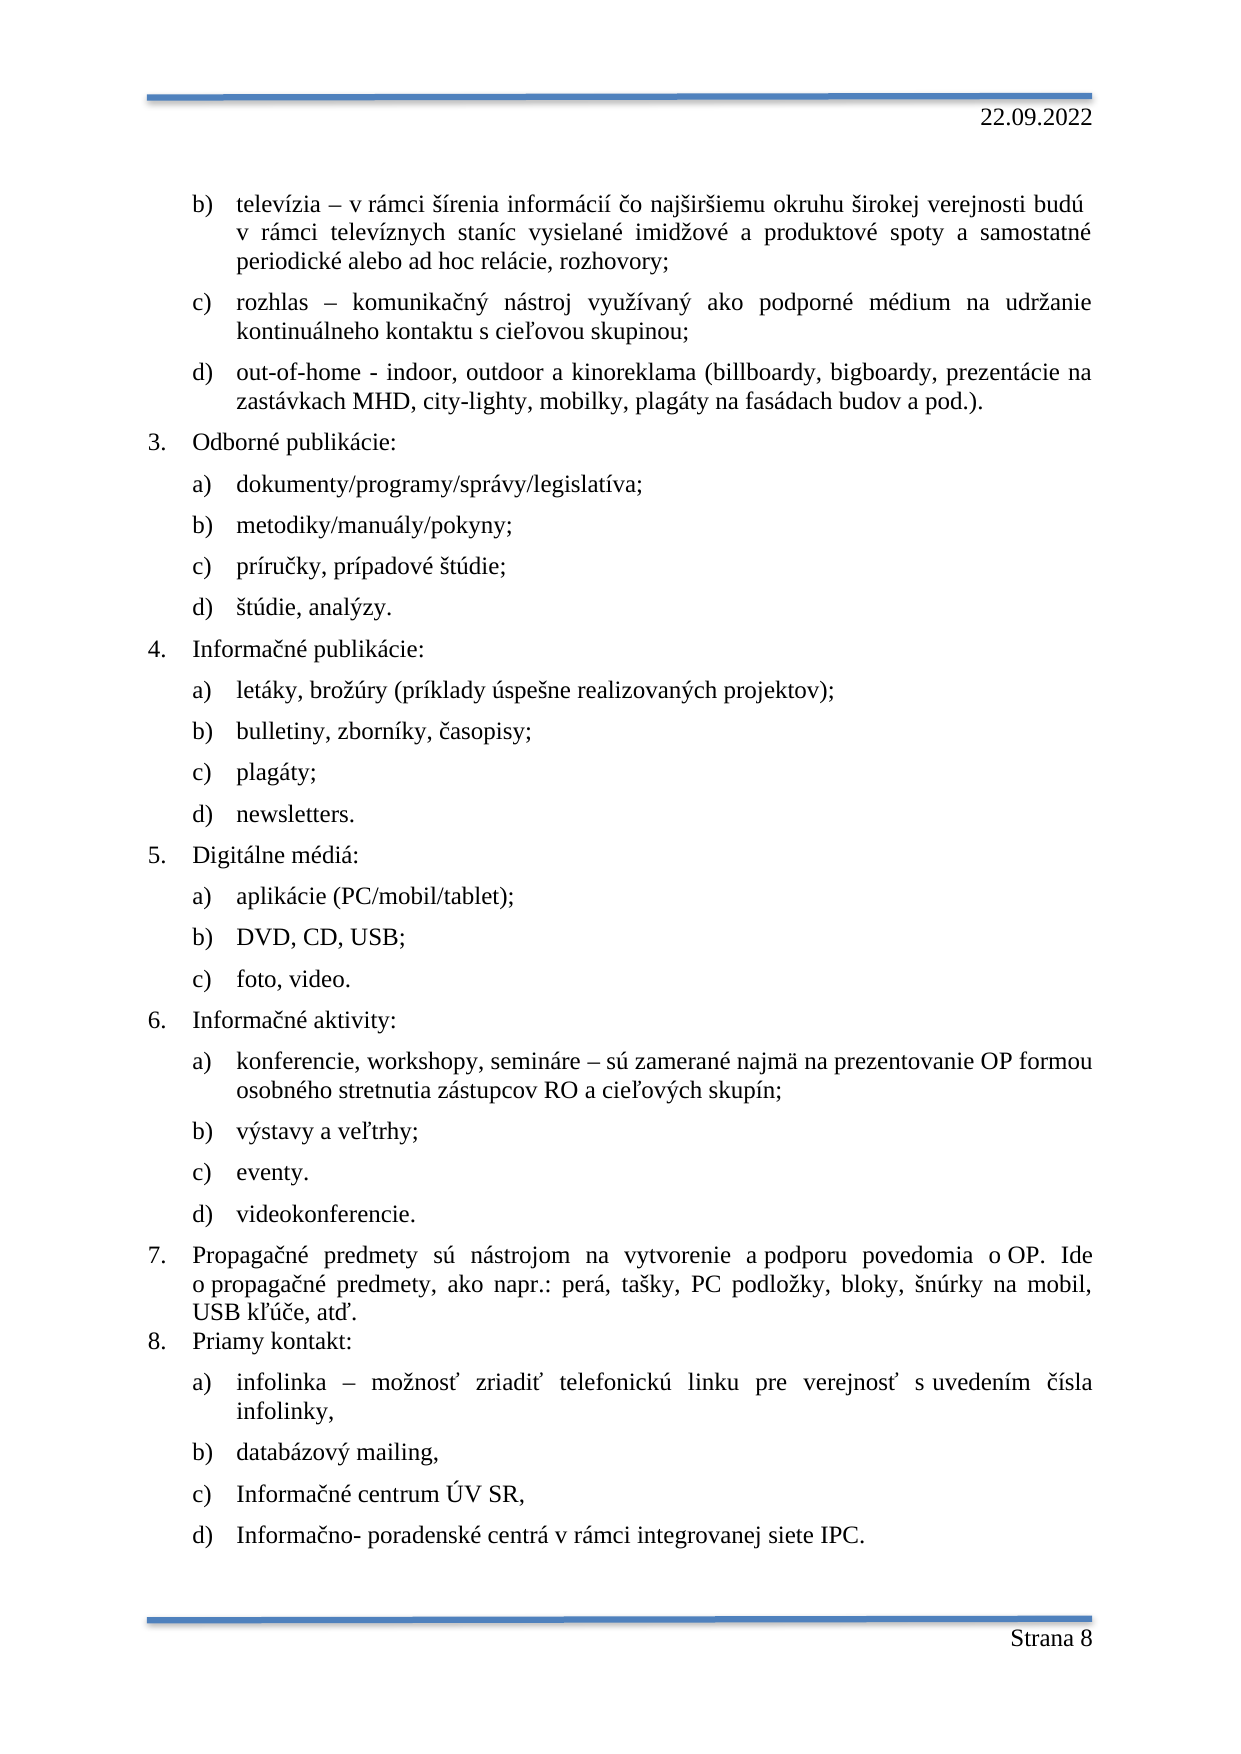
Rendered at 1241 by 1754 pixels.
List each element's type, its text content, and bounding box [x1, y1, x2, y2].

list infolinka – možnosť zriadiť telefonickú linku pre verejnosť s uvedením čísla infolinky, [192, 1367, 1093, 1425]
list Informačno- poradenské centrá v rámci integrovanej siete IPC. [192, 1520, 1093, 1549]
list Digitálne médiá: [148, 840, 1093, 869]
list aplikácie (PC/mobil/tablet); [192, 881, 1093, 910]
list príručky, prípadové štúdie; [192, 551, 1093, 580]
list Propagačné predmety sú nástrojom na vytvorenie a podporu povedomia o OP. Ide o propagačné predmety, ako napr.: perá, tašky, PC podložky, bloky, šnúrky na mobil, USB kľúče, atď. [148, 1240, 1093, 1326]
list out-of-home - indoor, outdoor a kinoreklama (billboardy, bigboardy, prezentácie na zastávkach MHD, city-lighty, mobilky, plagáty na fasádach budov a pod.). [192, 357, 1093, 415]
list letáky, brožúry (príklady úspešne realizovaných projektov); [192, 675, 1093, 704]
list foto, video. [192, 964, 1093, 992]
list televízia – v rámci šírenia informácií čo najširšiemu okruhu širokej verejnosti budú v rámci televíznych staníc vysielané imidžové a produktové spoty a samostatné periodické alebo ad hoc relácie, rozhovory; [192, 189, 1093, 275]
list Informačné publikácie: [148, 634, 1093, 662]
list Priamy kontakt: [148, 1326, 1093, 1355]
list Odborné publikácie: [148, 427, 1093, 456]
list databázový mailing, [192, 1437, 1093, 1466]
list videokonferencie. [192, 1199, 1093, 1227]
list dokumenty/programy/správy/legislatíva; [192, 469, 1093, 497]
list newsletters. [192, 799, 1093, 827]
list Informačné centrum ÚV SR, [192, 1479, 1093, 1507]
list štúdie, analýzy. [192, 592, 1093, 621]
list DVD, CD, USB; [192, 922, 1093, 951]
list plagáty; [192, 757, 1093, 786]
list Informačné aktivity: [148, 1005, 1093, 1034]
list rozhlas – komunikačný nástroj využívaný ako podporné médium na udržanie kontinuálneho kontaktu s cieľovou skupinou; [192, 287, 1093, 345]
list konferencie, workshopy, semináre – sú zamerané najmä na prezentovanie OP formou osobného stretnutia zástupcov RO a cieľových skupín; [192, 1046, 1093, 1104]
list metodiky/manuály/pokyny; [192, 510, 1093, 539]
list eventy. [192, 1157, 1093, 1186]
list bulletiny, zborníky, časopisy; [192, 716, 1093, 745]
list výstavy a veľtrhy; [192, 1116, 1093, 1145]
